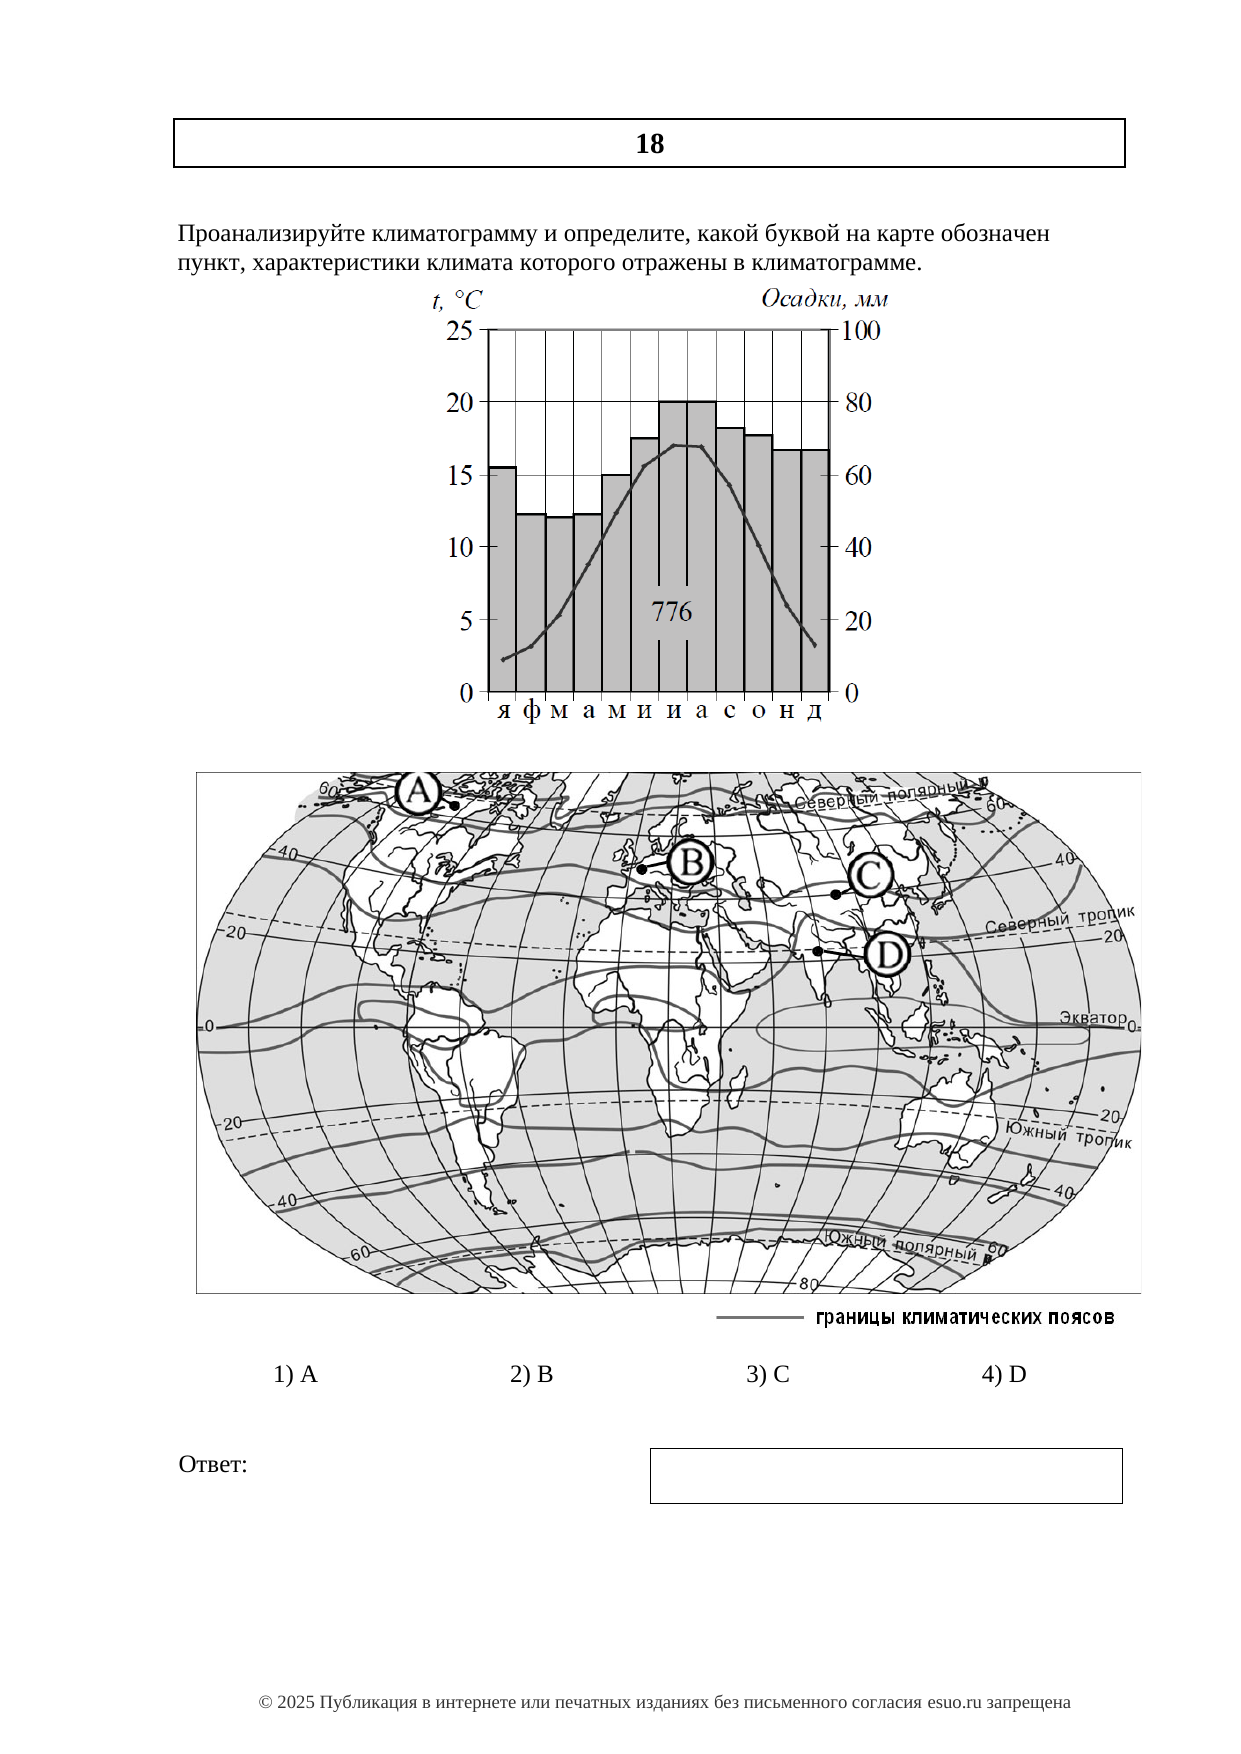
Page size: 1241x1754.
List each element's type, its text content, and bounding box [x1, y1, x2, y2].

table_header 4) D [886, 1349, 1122, 1398]
table_header 3) C [650, 1349, 886, 1398]
picture [196, 772, 1142, 1339]
table_header Ответ: [178, 1449, 650, 1503]
table_header 1) A [177, 1349, 413, 1398]
subtitle 18 [175, 120, 1124, 166]
text Проанализируйте климатограмму и определите, какой буквой на карте обозначен пункт, характеристики климата которого отражены в климатограмме. [177, 218, 1122, 275]
table_header [651, 1449, 1122, 1503]
picture [408, 285, 892, 724]
table_header 2) B [414, 1349, 650, 1398]
